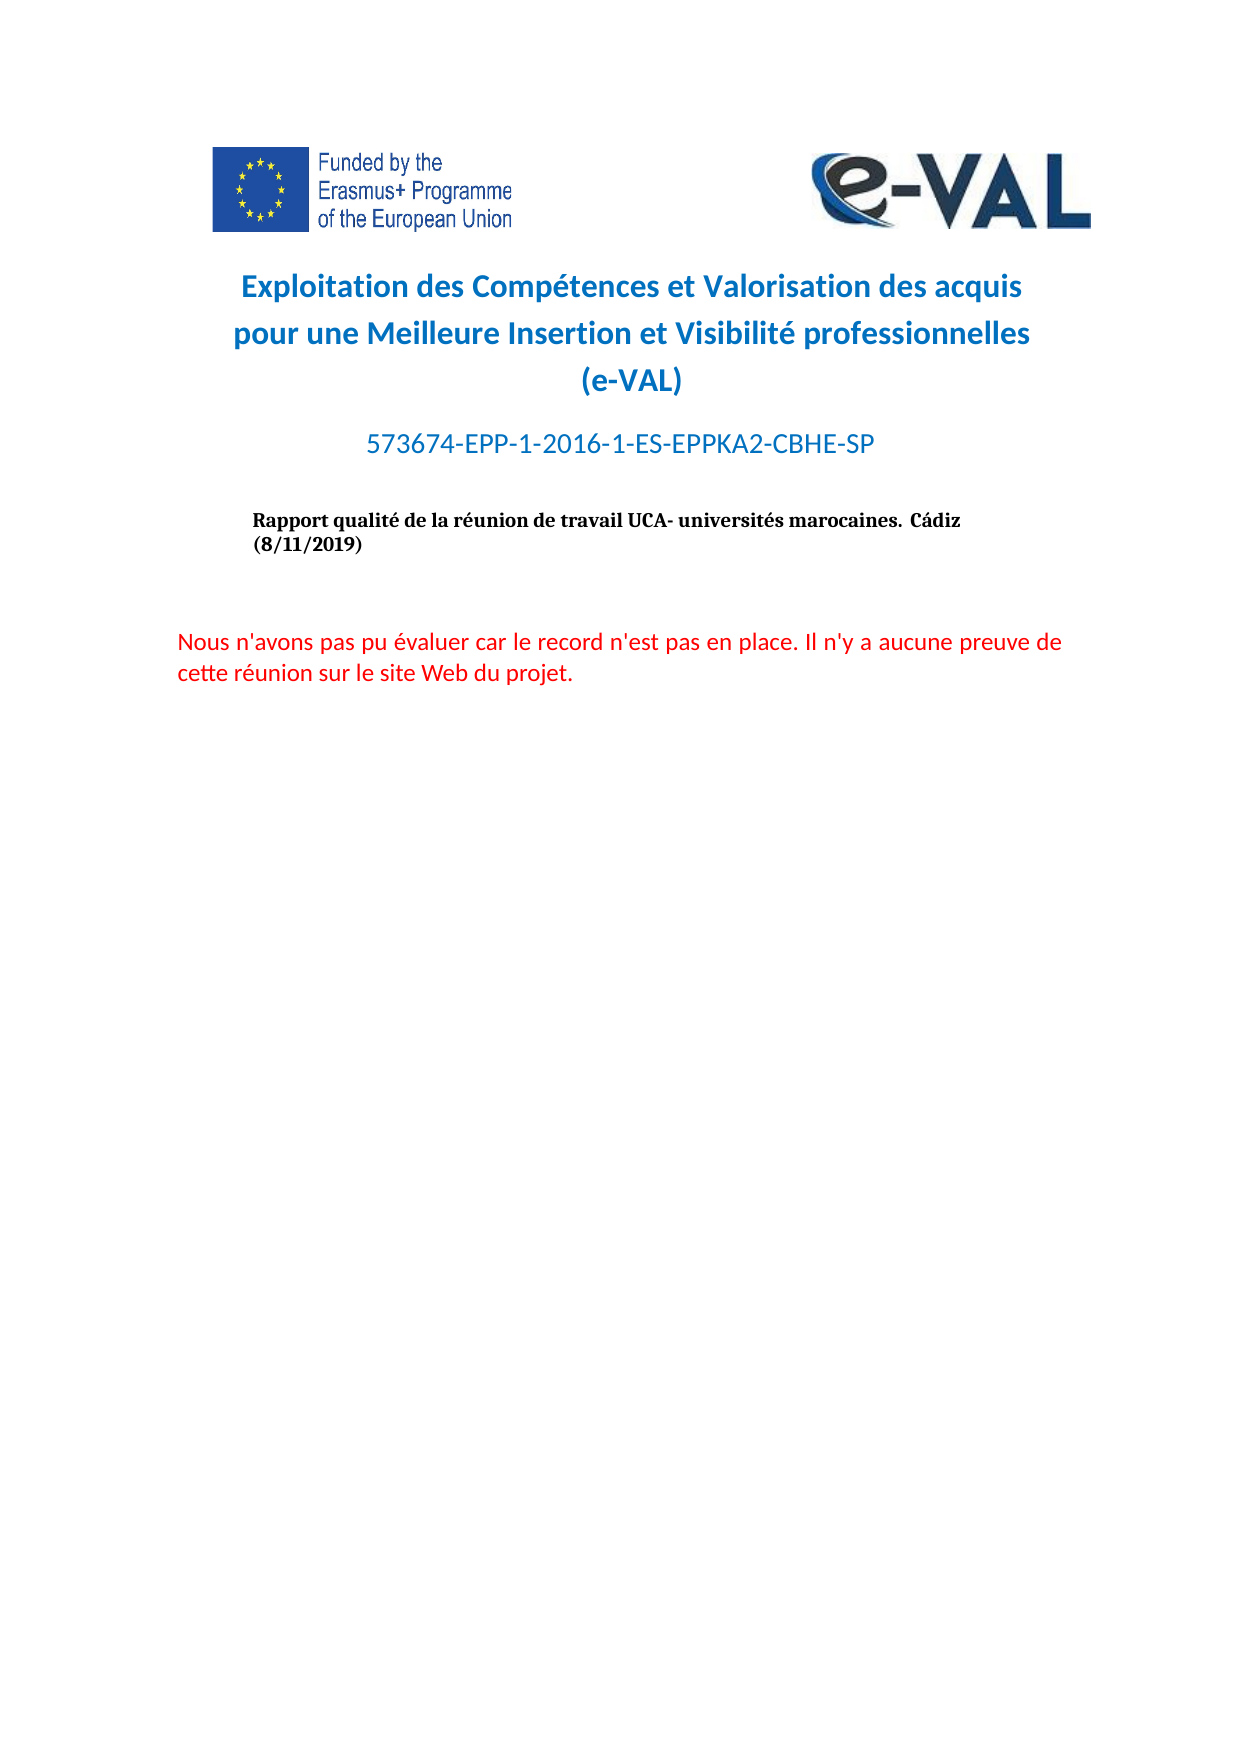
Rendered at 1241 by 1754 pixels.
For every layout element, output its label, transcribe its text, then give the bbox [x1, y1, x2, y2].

text Exploitation des Compétences et Valorisation des acquis pour une Meilleure Insertion et Visibilité professionnelles (e-VAL) [228, 265, 1035, 399]
text Rapport qualité de la réunion de travail UCA- universités marocaines. Cádiz (8/11/2019) [252, 509, 1063, 557]
picture [811, 153, 1091, 229]
picture [212, 147, 512, 232]
text 573674-EPP-1-2016-1-ES-EPPKA2-CBHE-SP [177, 425, 1063, 461]
text Nous n'avons pas pu évaluer car le record n'est pas en place. Il n'y a aucune preuve de cette réunion sur le site Web du projet. [177, 581, 1063, 688]
